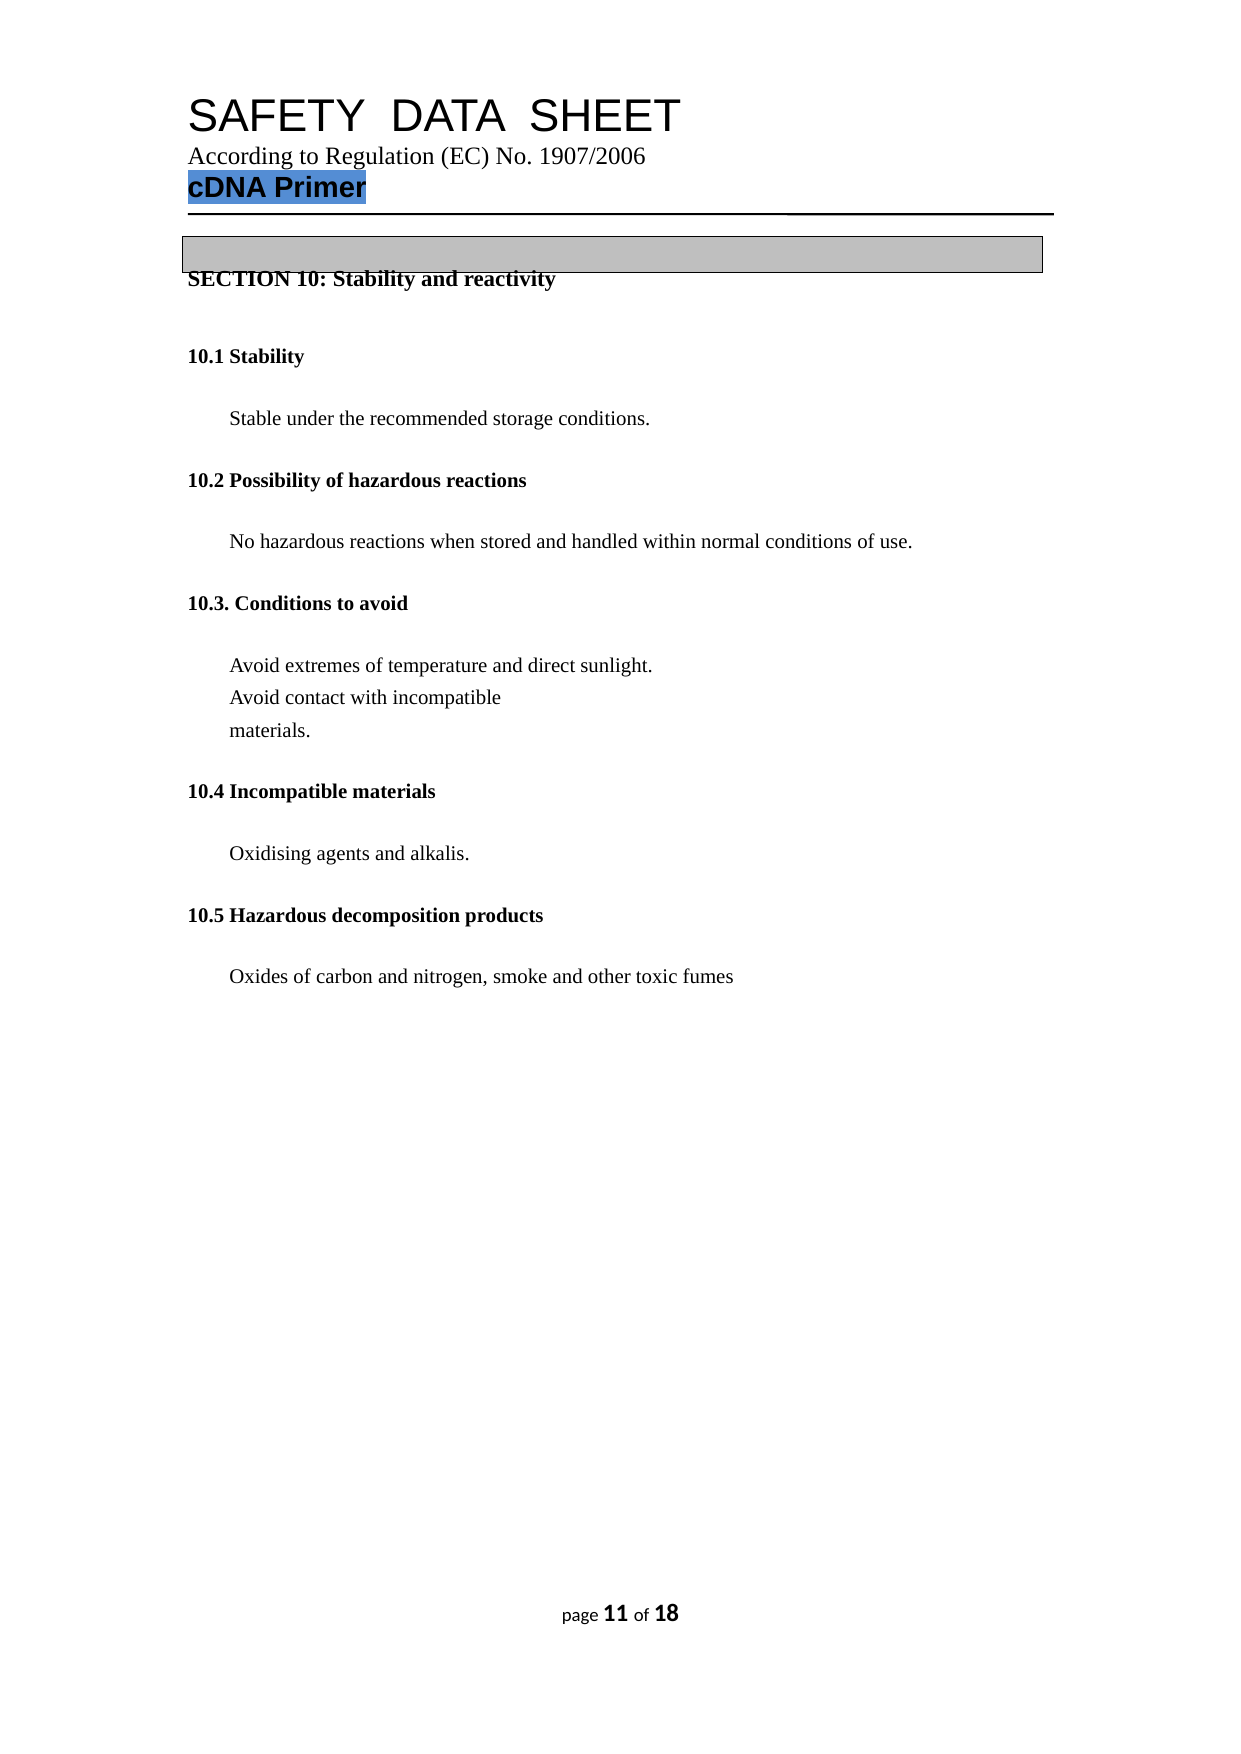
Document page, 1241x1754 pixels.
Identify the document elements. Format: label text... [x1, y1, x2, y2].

text No hazardous reactions when stored and handled within normal conditions of use. [187, 525, 1053, 557]
text 10.2 Possibility of hazardous reactions [187, 463, 1053, 496]
text SECTION 10: Stability and reactivity [187, 262, 1053, 294]
text Avoid extremes of temperature and direct sunlight. [187, 648, 1053, 681]
text Stable under the recommended storage conditions. [187, 402, 1053, 434]
text 10.5 Hazardous decomposition products [187, 898, 1053, 931]
text Avoid contact with incompatible [187, 681, 1053, 713]
text materials. [187, 713, 1053, 746]
text 10.1 Stability [187, 340, 1053, 372]
text 10.3. Conditions to avoid [187, 587, 1053, 619]
text Oxides of carbon and nitrogen, smoke and other toxic fumes [187, 960, 1053, 992]
text Oxidising agents and alkalis. [187, 837, 1053, 869]
text 10.4 Incompatible materials [187, 775, 1053, 807]
